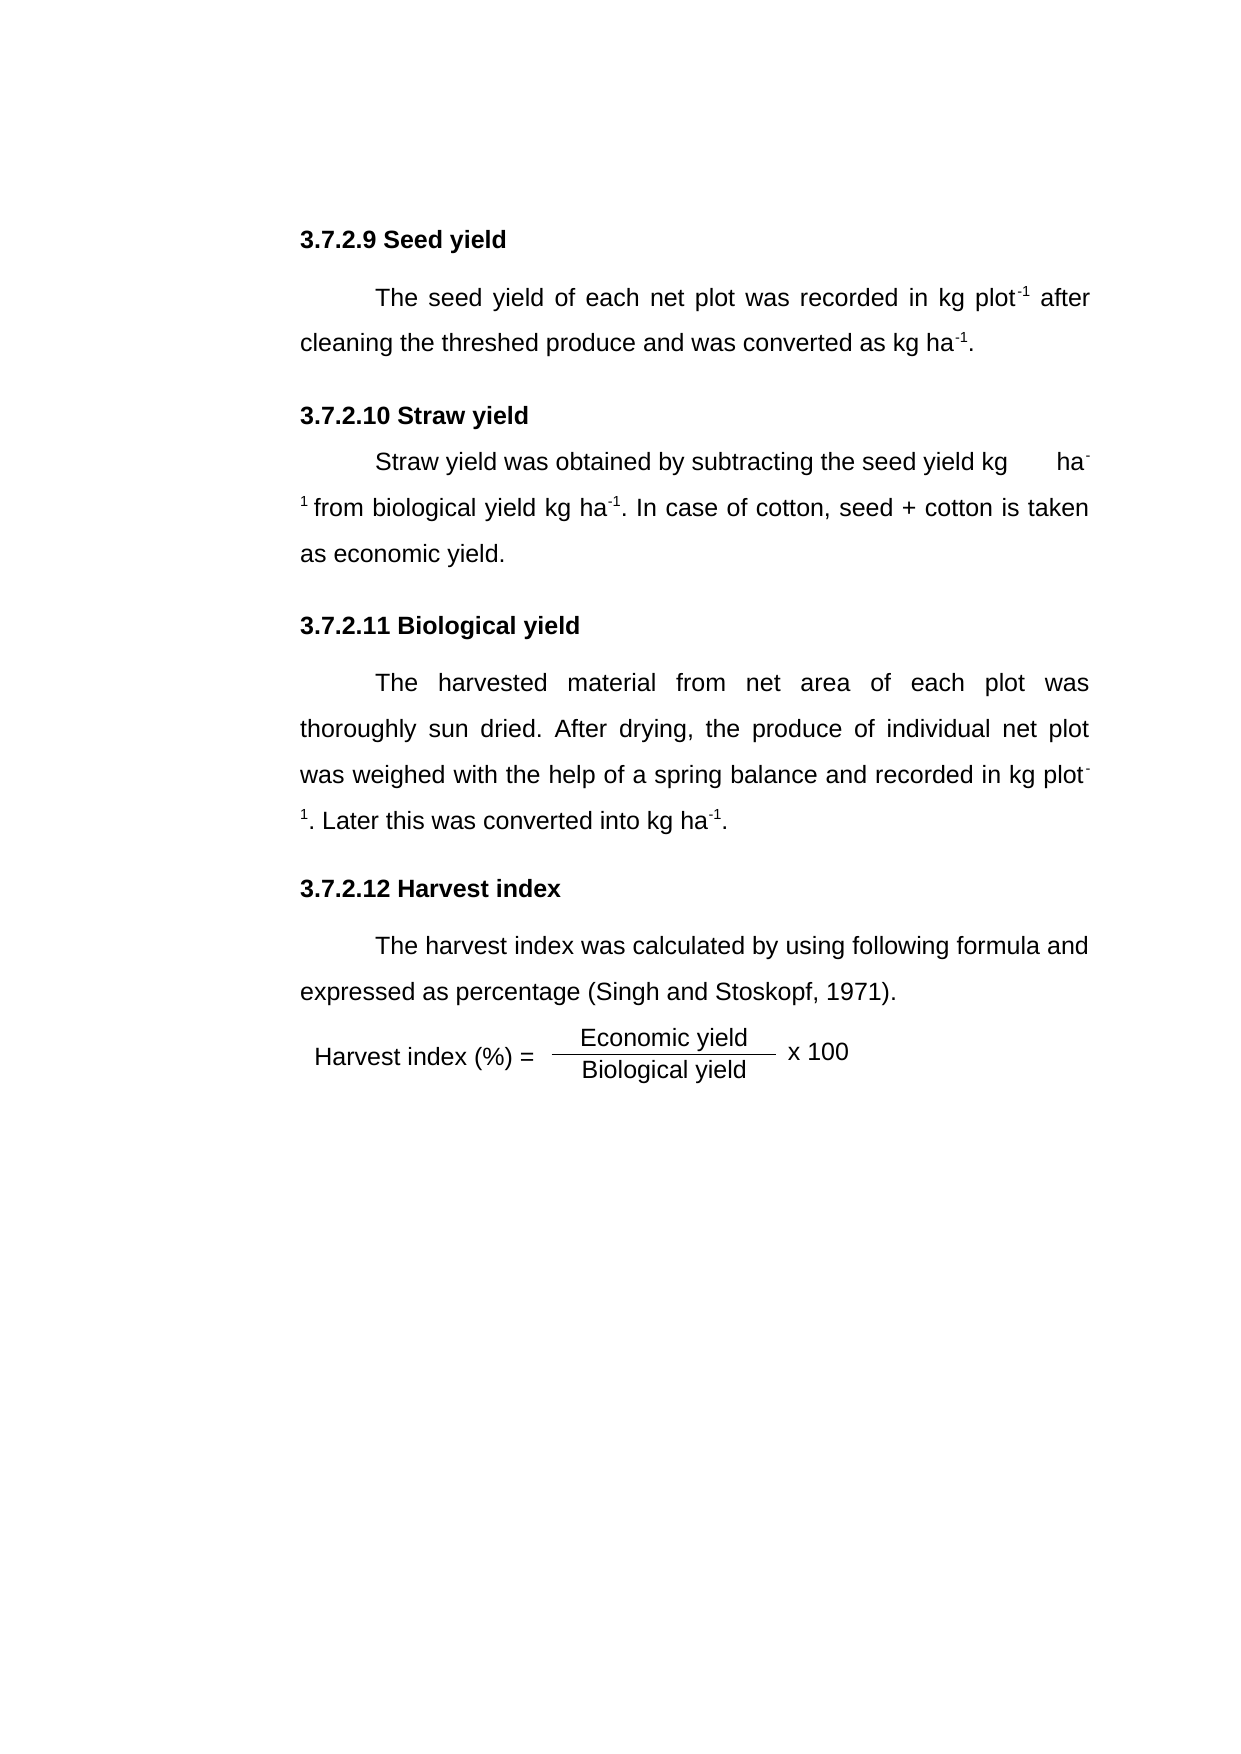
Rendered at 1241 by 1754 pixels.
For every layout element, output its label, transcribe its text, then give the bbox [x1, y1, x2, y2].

text The harvested material from net area of each plot was thoroughly sun dried. After drying, the produce of individual net plot was weighed with the help of a spring balance and recorded in kg plot-1. Later this was converted into kg ha-1. [300, 668, 1090, 835]
text 3.7.2.12 Harvest index [300, 874, 1090, 902]
table_header x 100 [776, 1023, 927, 1086]
text Straw yield was obtained by subtracting the seed yield kg ha-1 from biological yield kg ha-1. In case of cotton, seed + cotton is taken as economic yield. [300, 447, 1090, 567]
table_header Harvest index (%) = [289, 1023, 552, 1086]
text 3.7.2.10 Straw yield [300, 401, 1090, 429]
text The harvest index was calculated by using following formula and expressed as percentage (Singh and Stoskopf, 1971). [300, 931, 1090, 1006]
text 3.7.2.11 Biological yield [300, 611, 1090, 639]
table_cell Biological yield [552, 1055, 776, 1086]
text The seed yield of each net plot was recorded in kg plot-1 after cleaning the threshed produce and was converted as kg ha-1. [300, 282, 1090, 357]
text 3.7.2.9 Seed yield [300, 225, 1090, 254]
table_header Economic yield [552, 1023, 776, 1054]
